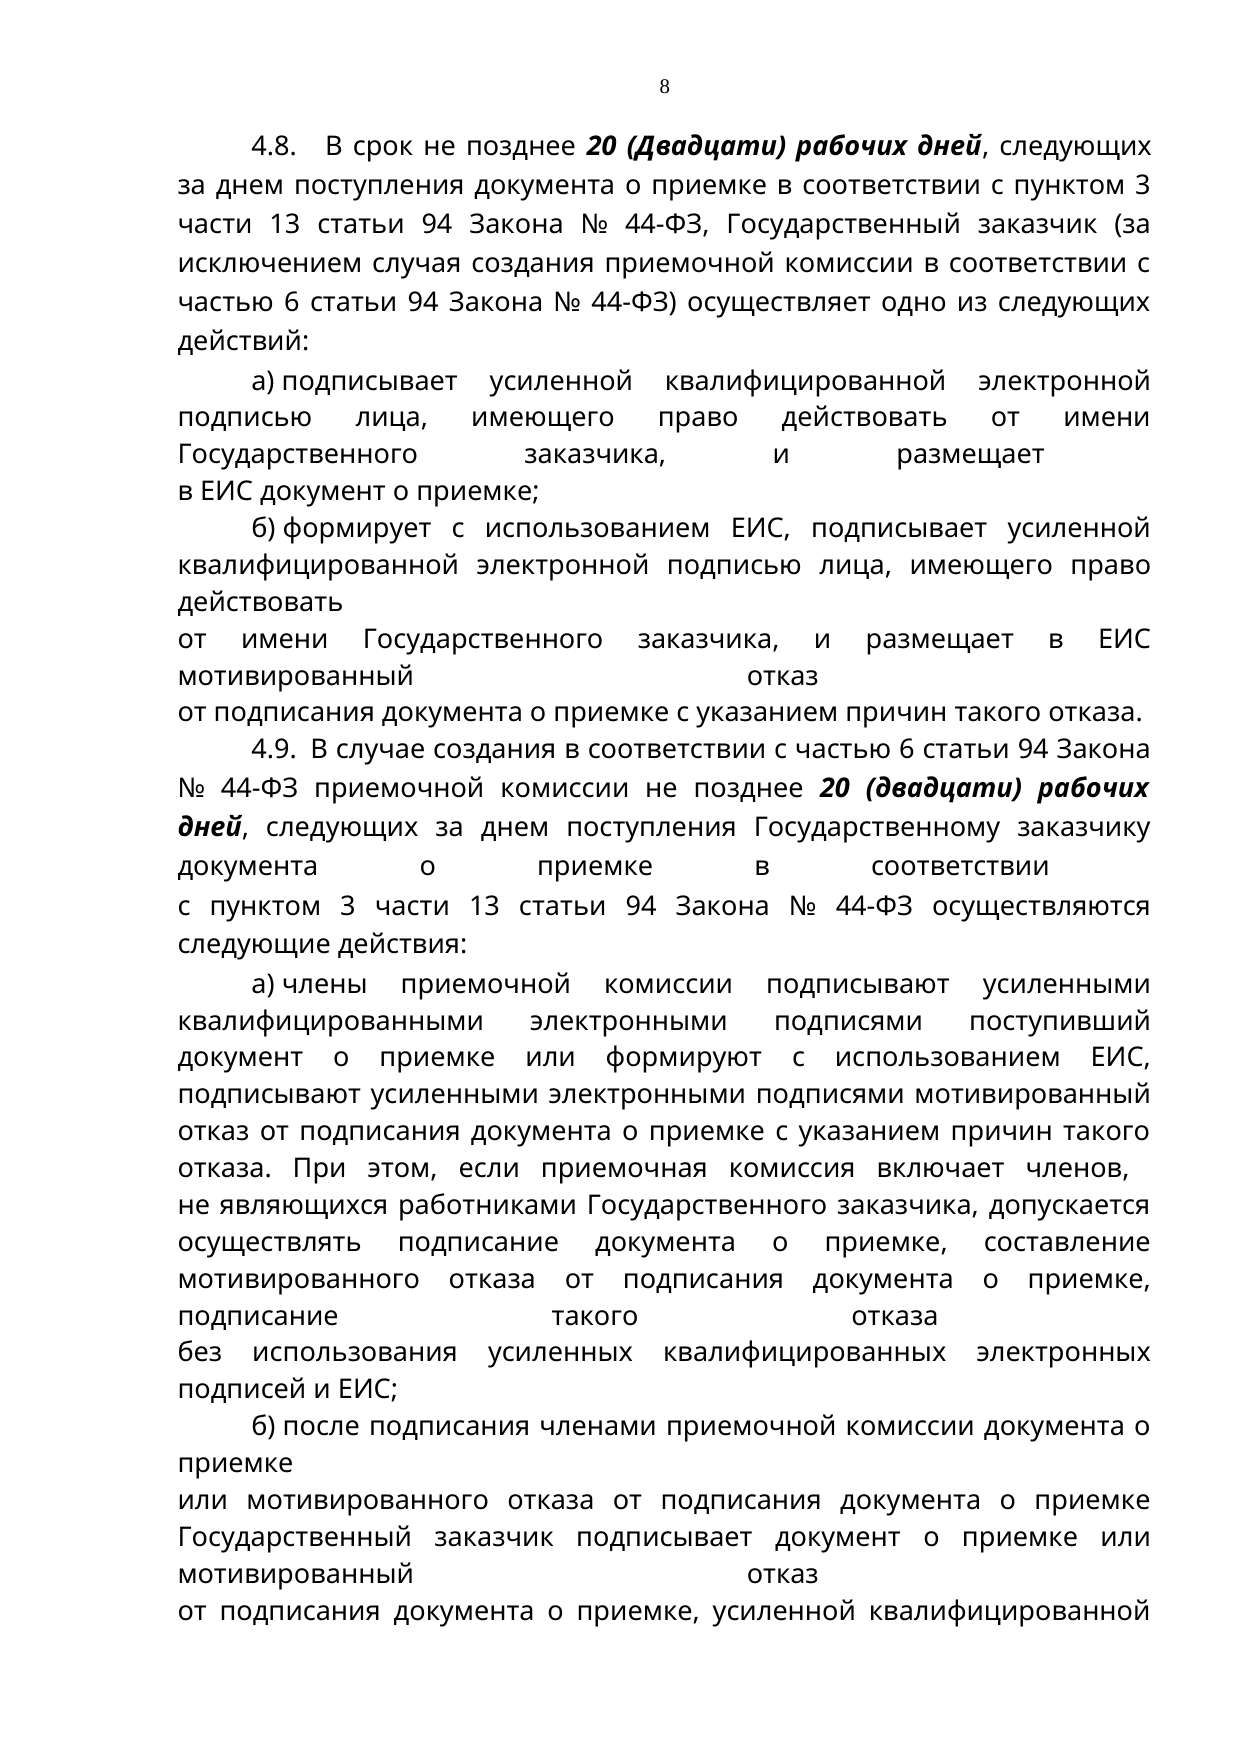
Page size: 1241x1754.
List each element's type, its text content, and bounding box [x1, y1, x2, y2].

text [177, 1407, 1152, 1628]
text а) подписывает усиленной квалифицированной электронной подписью лица, имеющего право действовать от имени Государственного заказчика, и размещает в ЕИС документ о приемке; [177, 361, 1152, 508]
list В случае создания в соответствии с частью 6 статьи 94 Закона № 44-ФЗ приемочной комиссии не позднее 20 (двадцати) рабочих дней, следующих за днем поступления Государственному заказчику документа о приемке в соответствии с пунктом 3 части 13 статьи 94 Закона № 44-ФЗ осуществляются следующие действия: [177, 730, 1152, 962]
text а) члены приемочной комиссии подписывают усиленными квалифицированными электронными подписями поступивший документ о приемке или формируют с использованием ЕИС, подписывают усиленными электронными подписями мотивированный отказ от подписания документа о приемке с указанием причин такого отказа. При этом, если приемочная комиссия включает членов, не являющихся работниками Государственного заказчика, допускается осуществлять подписание документа о приемке, составление мотивированного отказа от подписания документа о приемке, подписание такого отказа без использования усиленных квалифицированных электронных подписей и ЕИС; [177, 964, 1152, 1407]
text б) формирует с использованием ЕИС, подписывает усиленной квалифицированной электронной подписью лица, имеющего право действовать от имени Государственного заказчика, и размещает в ЕИС мотивированный отказ от подписания документа о приемке с указанием причин такого отказа. [177, 508, 1152, 730]
list В срок не позднее 20 (Двадцати) рабочих дней, следующих за днем поступления документа о приемке в соответствии с пунктом 3 части 13 статьи 94 Закона № 44-ФЗ, Государственный заказчик (за исключением случая создания приемочной комиссии в соответствии с частью 6 статьи 94 Закона № 44-ФЗ) осуществляет одно из следующих действий: [177, 127, 1152, 359]
